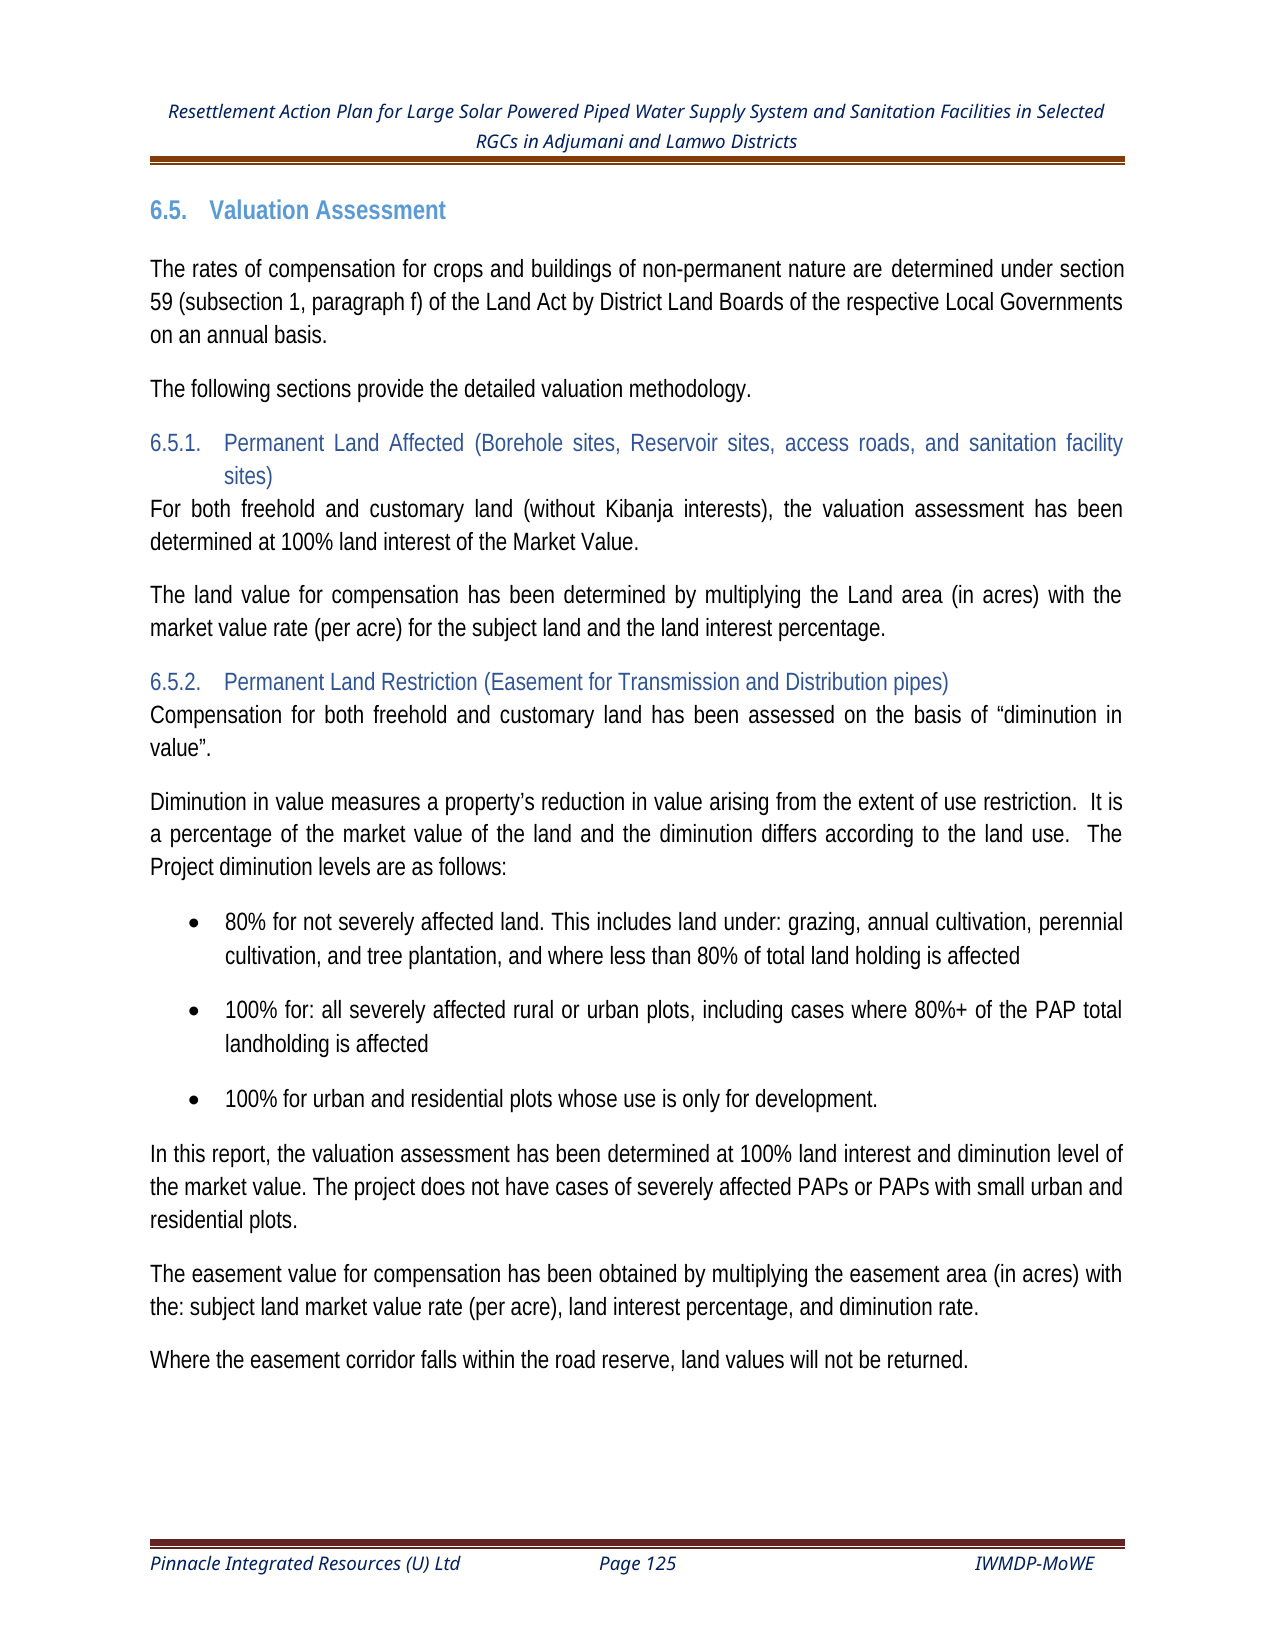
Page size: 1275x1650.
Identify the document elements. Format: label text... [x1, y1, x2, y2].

subtitle Valuation Assessment [150, 194, 1125, 225]
subtitle Permanent Land Restriction (Easement for Transmission and Distribution pipes) [150, 667, 1125, 696]
text The land value for compensation has been determined by multiplying the Land area (in acres) with the market value rate (per acre) for the subject land and the land interest percentage. [150, 580, 1125, 642]
text The easement value for compensation has been obtained by multiplying the easement area (in acres) with the: subject land market value rate (per acre), land interest percentage, and diminution rate. [150, 1259, 1125, 1320]
text Where the easement corridor falls within the road reserve, land values will not be returned. [150, 1345, 1125, 1374]
text In this report, the valuation assessment has been determined at 100% land interest and diminution level of the market value. The project does not have cases of severely affected PAPs or PAPs with small urban and residential plots. [150, 1139, 1125, 1233]
text Diminution in value measures a property’s reduction in value arising from the extent of use restriction. It is a percentage of the market value of the land and the diminution differs according to the land use. The Project diminution levels are as follows: [150, 787, 1125, 881]
list 80% for not severely affected land. This includes land under: grazing, annual cultivation, perennial cultivation, and tree plantation, and where less than 80% of total land holding is affected [187, 906, 1125, 969]
text For both freehold and customary land (without Kibanja interests), the valuation assessment has been determined at 100% land interest of the Market Value. [150, 494, 1125, 555]
text The following sections provide the detailed valuation methodology. [150, 374, 1125, 403]
text Compensation for both freehold and customary land has been assessed on the basis of “diminution in value”. [150, 700, 1125, 761]
text The rates of compensation for crops and buildings of non-permanent nature are determined under section 59 (subsection 1, paragraph f) of the Land Act by District Land Boards of the respective Local Governments on an annual basis. [150, 254, 1125, 349]
subtitle Permanent Land Affected (Borehole sites, Reservoir sites, access roads, and sanitation facility sites) [150, 428, 1125, 489]
list 100% for: all severely affected rural or urban plots, including cases where 80%+ of the PAP total landholding is affected [187, 995, 1125, 1058]
list 100% for urban and residential plots whose use is only for development. [187, 1083, 1125, 1114]
